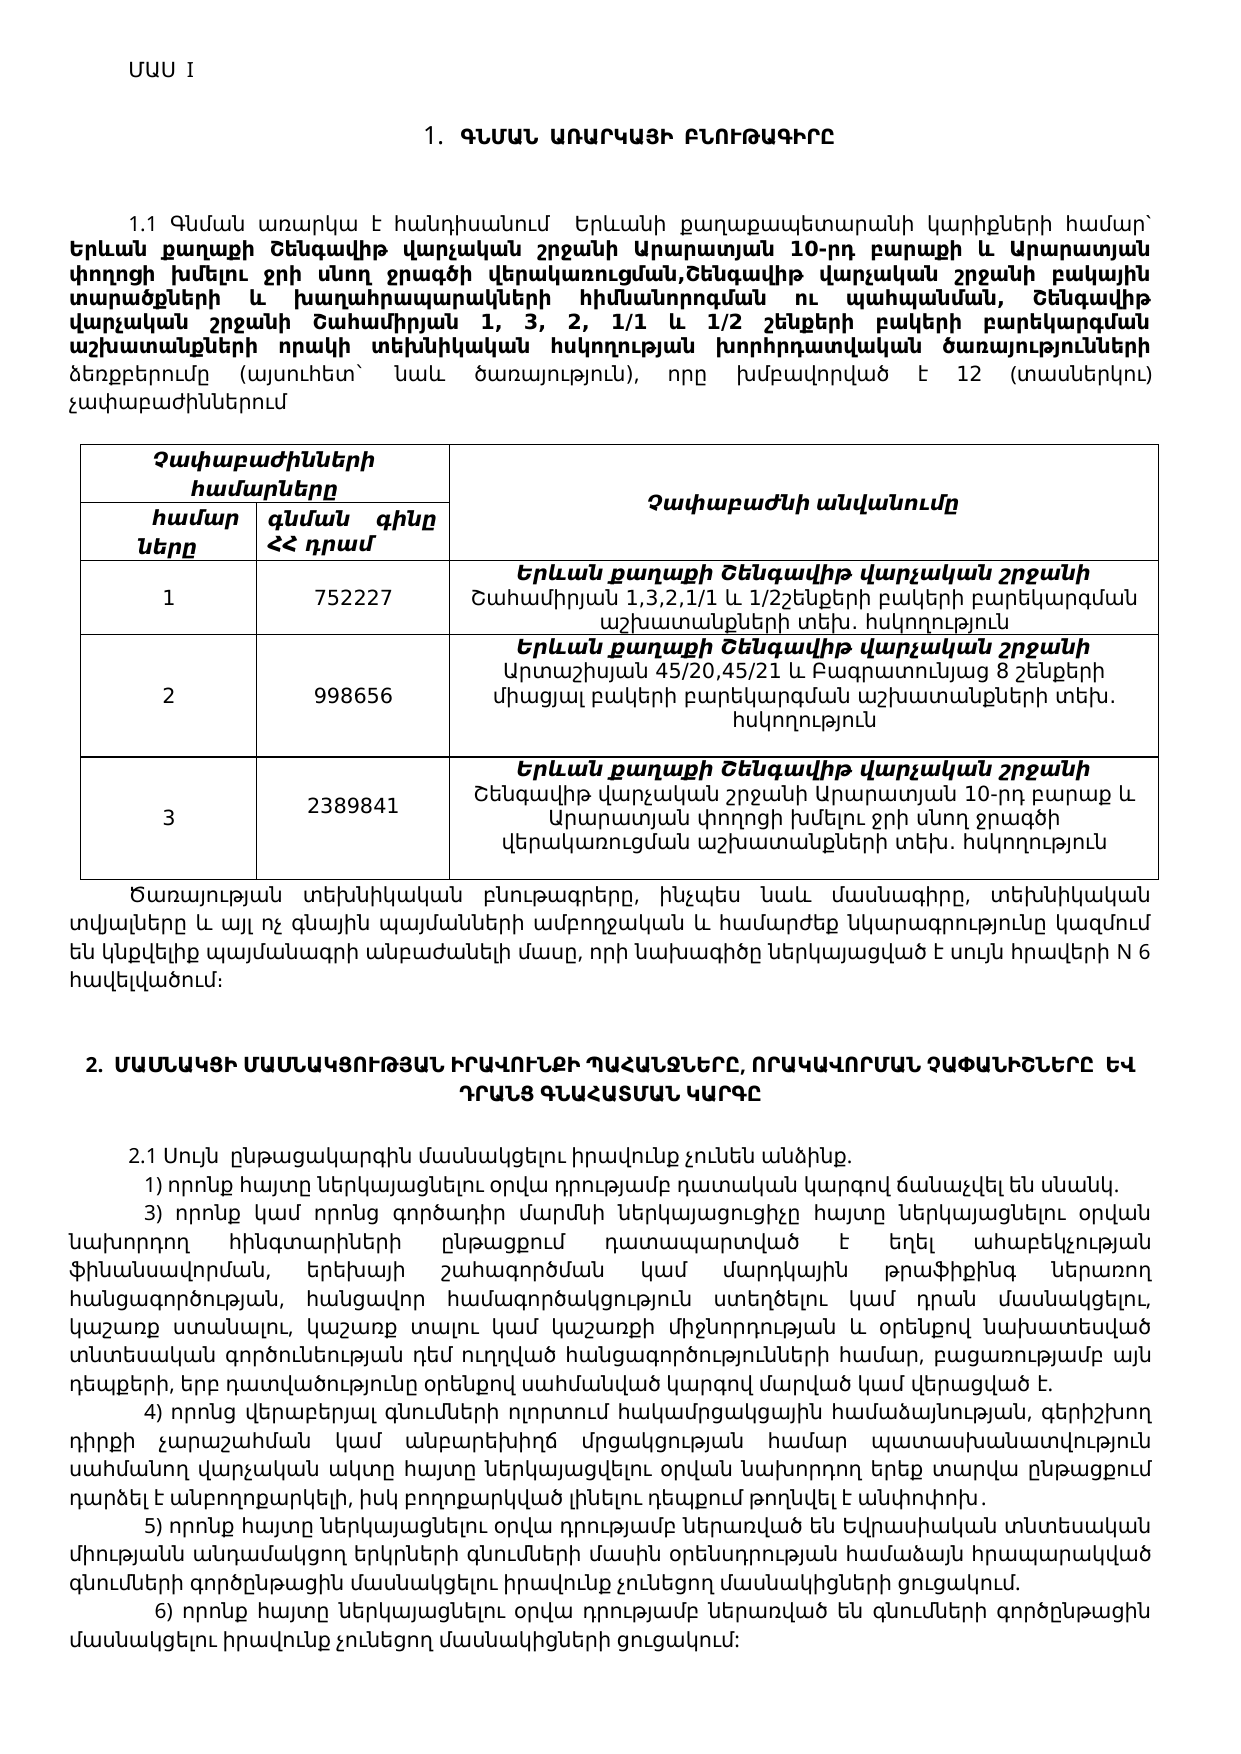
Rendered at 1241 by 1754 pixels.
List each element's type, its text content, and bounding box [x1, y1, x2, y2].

table_cell Երևան քաղաքի Շենգավիթ վարչական շրջանի Արտաշիսյան 45/20,45/21 և Բագրատունյաց 8 շենքերի միացյալ բակերի բարեկարգման աշխատանքների տեխ․ հսկողություն [450, 635, 1158, 756]
table_cell 1 [81, 561, 256, 634]
table_cell 2389841 [257, 758, 449, 879]
text Ծառայության տեխնիկական բնութագրերը, ինչպես նաև մասնագիրը, տեխնիկական տվյալները և այլ ոչ գնային պայմանների ամբողջական և համարժեք նկարագրությունը կազմում են կնքվելիք պայմանագրի անբաժանելի մասը, որի նախագիծը ներկայացված է սույն հրավերի N 6 հավելվածում։ [69, 880, 1152, 994]
text 2. ՄԱՍՆԱԿՑԻ ՄԱՍՆԱԿՑՈՒԹՅԱՆ ԻՐԱՎՈՒՆՔԻ ՊԱՀԱՆՋՆԵՐԸ, ՈՐԱԿԱՎՈՐՄԱՆ ՉԱՓԱՆԻՇՆԵՐԸ ԵՎ ԴՐԱՆՑ ԳՆԱՀԱՏՄԱՆ ԿԱՐԳԸ [69, 1051, 1152, 1107]
table_cell համարները [81, 503, 256, 560]
text 4) որոնց վերաբերյալ գնումների ոլորտում հակամրցակցային համաձայնության, գերիշխող դիրքի չարաշահման կամ անբարեխիղճ մրցակցության համար պատասխանատվություն սահմանող վարչական ակտը հայտը ներկայացվելու օրվան նախորդող երեք տարվա ընթացքում դարձել է անբողոքարկելի, իսկ բողոքարկված լինելու դեպքում թողնվել է անփոփոխ․ [69, 1397, 1152, 1511]
list ԳՆՄԱՆ ԱՌԱՐԿԱՅԻ ԲՆՈՒԹԱԳԻՐԸ [106, 118, 1152, 152]
table_cell 3 [81, 758, 256, 879]
text 3) որոնք կամ որոնց գործադիր մարմնի ներկայացուցիչը հայտը ներկայացնելու օրվան նախորդող հինգտարիների ընթացքում դատապարտված է եղել ահաբեկչության ֆինանսավորման, երեխայի շահագործման կամ մարդկային թրաֆիքինգ ներառող հանցագործության, հանցավոր համագործակցություն ստեղծելու կամ դրան մասնակցելու, կաշառք ստանալու, կաշառք տալու կամ կաշառքի միջնորդության և օրենքով նախատեսված տնտեսական գործունեության դեմ ուղղված հանցագործությունների համար, բացառությամբ այն դեպքերի, երբ դատվածությունը օրենքով սահմանված կարգով մարված կամ վերացված է. [69, 1198, 1152, 1397]
text 6) որոնք հայտը ներկայացնելու օրվա դրությամբ ներառված են գնումների գործընթացին մասնակցելու իրավունք չունեցող մասնակիցների ցուցակում: [69, 1596, 1152, 1653]
table_header Չափաբաժնի անվանումը [450, 445, 1158, 560]
table_cell գնման գինը ՀՀ դրամ [257, 503, 449, 560]
table_cell Երևան քաղաքի Շենգավիթ վարչական շրջանի Շահամիրյան 1,3,2,1/1 և 1/2շենքերի բակերի բարեկարգման աշխատանքների տեխ․ հսկողություն [450, 561, 1158, 634]
text ՄԱՍ I [69, 56, 1152, 84]
text 5) որոնք հայտը ներկայացնելու օրվա դրությամբ ներառված են Եվրասիական տնտեսական միությանն անդամակցող երկրների գնումների մասին օրենսդրության համաձայն հրապարակված գնումների գործընթացին մասնակցելու իրավունք չունեցող մասնակիցների ցուցակում. [69, 1511, 1152, 1596]
table_cell Երևան քաղաքի Շենգավիթ վարչական շրջանի Շենգավիթ վարչական շրջանի Արարատյան 10-րդ բարաք և Արարատյան փողոցի խմելու ջրի սնող ջրագծի վերակառուցման աշխատանքների տեխ․ հսկողություն [450, 758, 1158, 879]
text 2.1 Սույն ընթացակարգին մասնակցելու իրավունք չունեն անձինք. [69, 1141, 1152, 1170]
table_header Չափաբաժինների համարները [81, 445, 449, 502]
table_cell 752227 [257, 561, 449, 634]
text 1) որոնք հայտը ներկայացնելու օրվա դրությամբ դատական կարգով ճանաչվել են սնանկ. [69, 1170, 1152, 1198]
table_cell 998656 [257, 635, 449, 756]
table_cell 2 [81, 635, 256, 756]
subtitle 1.1 Գնման առարկա է հանդիսանում Երևանի քաղաքապետարանի կարիքների համար` Երևան քաղաքի Շենգավիթ վարչական շրջանի Արարատյան 10-րդ բարաքի և Արարատյան փողոցի խմելու ջրի սնող ջրագծի վերակառուցման,Շենգավիթ վարչական շրջանի բակային տարածքների և խաղահրապարակների հիմնանորոգման ու պահպանման, Շենգավիթ վարչական շրջանի Շահամիրյան 1, 3, 2, 1/1 և 1/2 շենքերի բակերի բարեկարգման աշխատանքների որակի տեխնիկական հսկողության խորհրդատվական ծառայությունների ձեռքբերումը (այսուհետ` նաև ծառայություն), որը խմբավորված է 12 (տասներկու) չափաբաժիններում [69, 209, 1152, 416]
